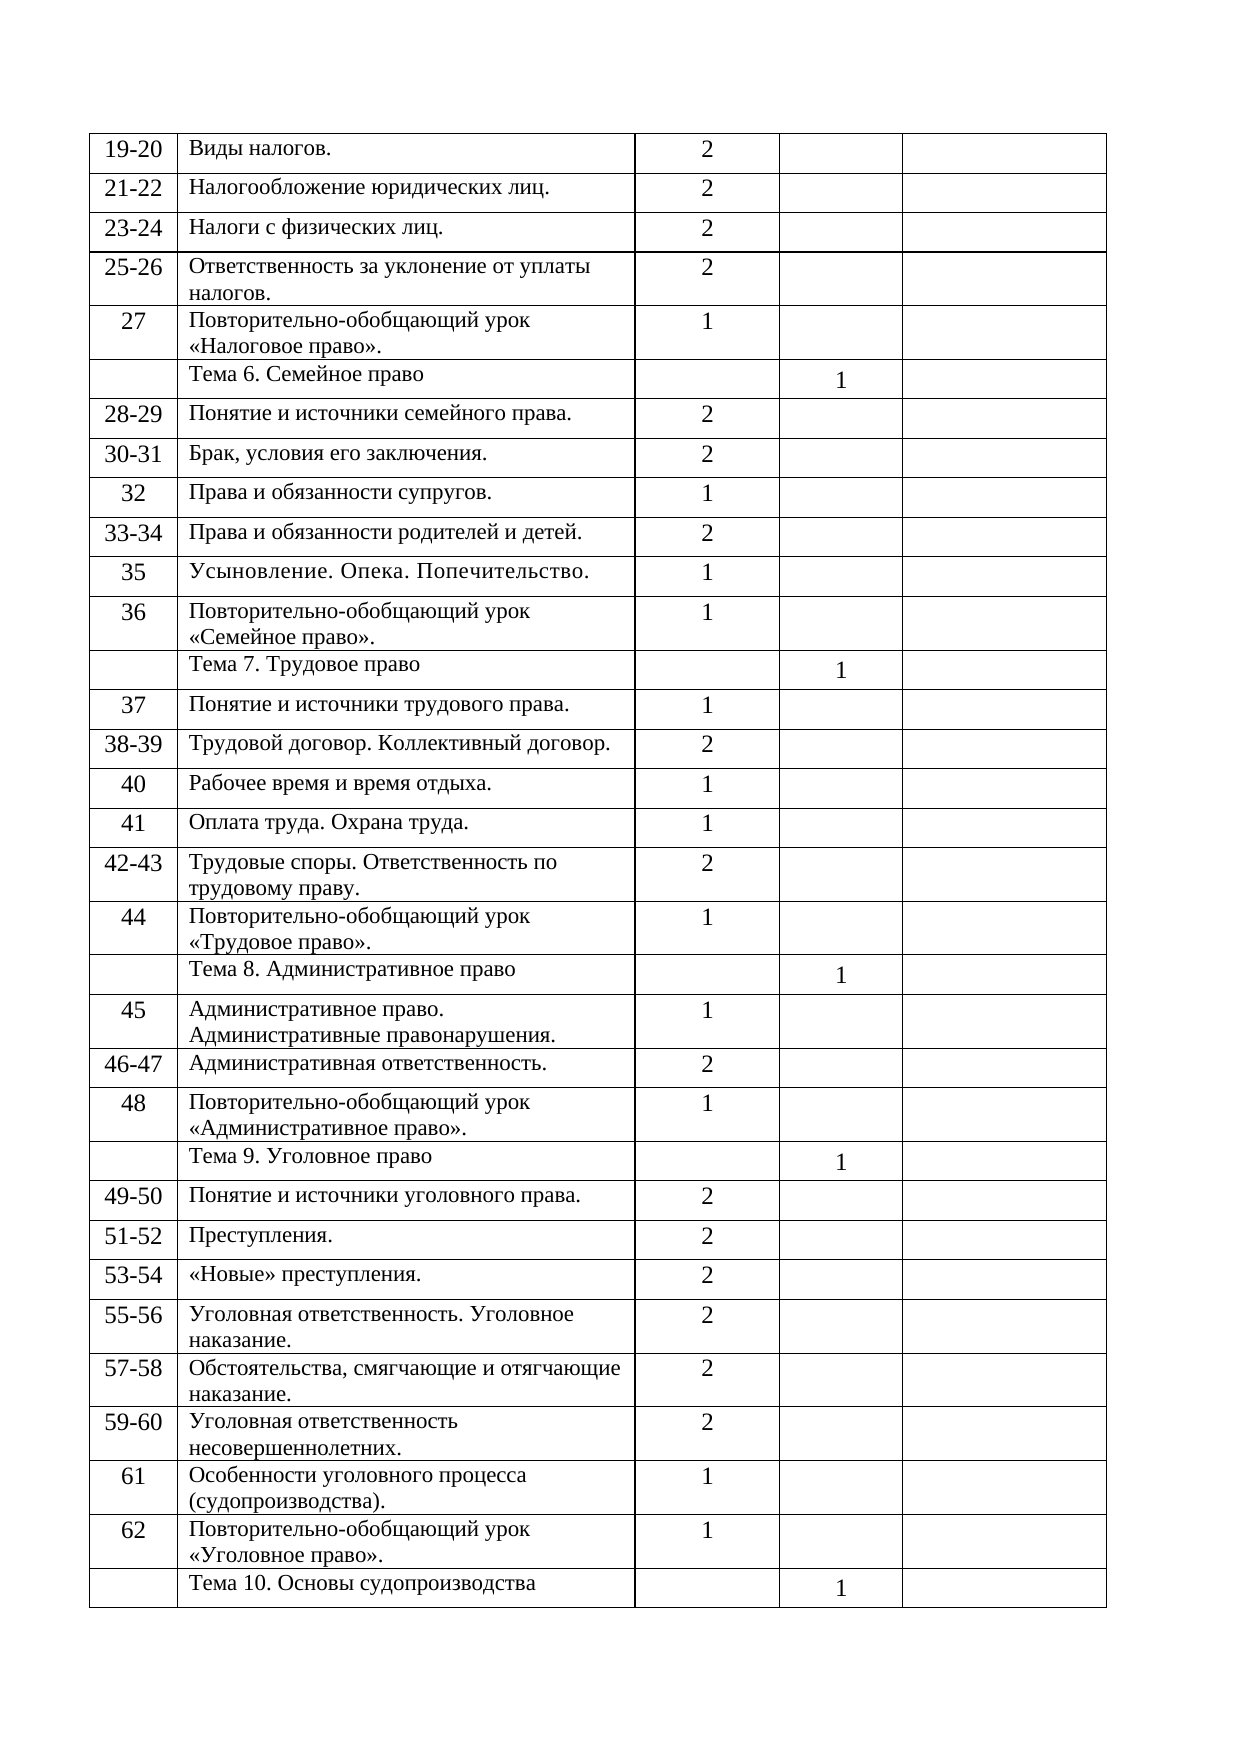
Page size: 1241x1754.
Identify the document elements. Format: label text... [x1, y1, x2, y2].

table_cell 55-56 [90, 1300, 177, 1352]
table_cell 32 [90, 478, 177, 517]
table_cell 2 [636, 518, 779, 556]
table_cell 1 [636, 557, 779, 596]
table_cell 1 [636, 809, 779, 847]
table_cell 35 [90, 557, 177, 596]
table_cell 49-50 [90, 1181, 177, 1220]
table_cell [780, 518, 902, 556]
table_cell 61 [90, 1461, 177, 1514]
table_cell 2 [636, 253, 779, 305]
table_cell 51-52 [90, 1221, 177, 1259]
table_cell Тема 6. Семейное право [178, 360, 634, 398]
table_cell [903, 955, 1106, 994]
table_cell 36 [90, 597, 177, 649]
table_cell 1 [636, 1088, 779, 1141]
table_cell [903, 1088, 1106, 1141]
table_cell [903, 730, 1106, 768]
table_cell Административное право. Административные правонарушения. [178, 995, 634, 1048]
table_cell 23-24 [90, 213, 177, 251]
table_cell 45 [90, 995, 177, 1048]
table_cell 28-29 [90, 399, 177, 438]
table_cell 25-26 [90, 253, 177, 305]
table_cell [903, 439, 1106, 477]
table_cell 2 [636, 399, 779, 438]
table_cell Трудовой договор. Коллективный договор. [178, 730, 634, 768]
table_cell [90, 1569, 177, 1607]
table_cell Права и обязанности супругов. [178, 478, 634, 517]
table_cell [780, 902, 902, 954]
table_cell [636, 651, 779, 689]
table_cell 2 [636, 134, 779, 172]
table_cell [780, 730, 902, 768]
table_cell [780, 995, 902, 1048]
table_cell 1 [780, 651, 902, 689]
table_cell 2 [636, 1181, 779, 1220]
table_cell [780, 809, 902, 847]
table_cell [903, 1260, 1106, 1299]
table_cell [903, 1221, 1106, 1259]
table_cell Повторительно-обобщающий урок «Уголовное право». [178, 1515, 634, 1567]
table_cell 2 [636, 1049, 779, 1087]
table_cell [90, 1142, 177, 1180]
table_cell 1 [780, 1142, 902, 1180]
table_cell [780, 557, 902, 596]
table_cell 53-54 [90, 1260, 177, 1299]
table_cell [636, 955, 779, 994]
table_cell [903, 478, 1106, 517]
table_cell [780, 690, 902, 728]
table_cell [780, 134, 902, 172]
table_cell Повторительно-обобщающий урок «Административное право». [178, 1088, 634, 1141]
table_cell [780, 1221, 902, 1259]
table_cell [903, 1461, 1106, 1514]
table_cell 2 [636, 1260, 779, 1299]
table_cell Виды налогов. [178, 134, 634, 172]
table_cell 1 [780, 1569, 902, 1607]
table_cell [780, 213, 902, 251]
table_cell [903, 1181, 1106, 1220]
table_cell Понятие и источники трудового права. [178, 690, 634, 728]
table_cell 2 [636, 848, 779, 901]
table_cell Административная ответственность. [178, 1049, 634, 1087]
table_cell 44 [90, 902, 177, 954]
table_cell [903, 651, 1106, 689]
table_cell Уголовная ответственность несовершеннолетних. [178, 1407, 634, 1460]
table_cell [780, 439, 902, 477]
table_cell [90, 955, 177, 994]
table_cell [903, 1354, 1106, 1406]
table_cell 57-58 [90, 1354, 177, 1406]
table_cell Брак, условия его заключения. [178, 439, 634, 477]
table_cell [903, 306, 1106, 359]
table_cell [780, 478, 902, 517]
table_cell [780, 1461, 902, 1514]
table_cell 1 [636, 306, 779, 359]
table_cell Повторительно-обобщающий урок «Трудовое право». [178, 902, 634, 954]
table_cell 41 [90, 809, 177, 847]
table_cell Повторительно-обобщающий урок «Налоговое право». [178, 306, 634, 359]
table_cell Повторительно-обобщающий урок «Семейное право». [178, 597, 634, 649]
table_cell 62 [90, 1515, 177, 1567]
table_cell [636, 1569, 779, 1607]
table_cell Ответственность за уклонение от уплаты налогов. [178, 253, 634, 305]
table_cell [636, 1142, 779, 1180]
table_cell [903, 769, 1106, 807]
table_cell 2 [636, 1221, 779, 1259]
table_cell 1 [780, 360, 902, 398]
table_cell [903, 174, 1106, 212]
table_cell [780, 1300, 902, 1352]
table_cell Усыновление. Опека. Попечительство. [178, 557, 634, 596]
table_cell [903, 1049, 1106, 1087]
table_cell [903, 1569, 1106, 1607]
table_cell 1 [780, 955, 902, 994]
table_cell [780, 1407, 902, 1460]
table_cell [903, 134, 1106, 172]
table_cell 1 [636, 1461, 779, 1514]
table_cell [903, 809, 1106, 847]
table_cell [90, 360, 177, 398]
table_cell Тема 9. Уголовное право [178, 1142, 634, 1180]
table_cell [903, 995, 1106, 1048]
table_cell [903, 399, 1106, 438]
table_cell 2 [636, 1354, 779, 1406]
table_cell 2 [636, 174, 779, 212]
table_cell 1 [636, 769, 779, 807]
table_cell 1 [636, 995, 779, 1048]
table_cell [903, 518, 1106, 556]
table_cell Налоги с физических лиц. [178, 213, 634, 251]
table_cell Тема 10. Основы судопроизводства [178, 1569, 634, 1607]
table_cell [903, 902, 1106, 954]
table_cell Понятие и источники семейного права. [178, 399, 634, 438]
table_cell 33-34 [90, 518, 177, 556]
table_cell [903, 1142, 1106, 1180]
table_cell 2 [636, 1407, 779, 1460]
table_cell 30-31 [90, 439, 177, 477]
table_cell 2 [636, 730, 779, 768]
table_cell Оплата труда. Охрана труда. [178, 809, 634, 847]
table_cell [780, 306, 902, 359]
table_cell 2 [636, 213, 779, 251]
table_cell [903, 360, 1106, 398]
table_cell Обстоятельства, смягчающие и отягчающие наказание. [178, 1354, 634, 1406]
table_cell 1 [636, 597, 779, 649]
table_cell [903, 848, 1106, 901]
table_cell [903, 1300, 1106, 1352]
table_cell [780, 597, 902, 649]
table_cell 27 [90, 306, 177, 359]
table_cell 1 [636, 902, 779, 954]
table_cell 19-20 [90, 134, 177, 172]
table_cell Рабочее время и время отдыха. [178, 769, 634, 807]
table_cell [780, 174, 902, 212]
table_cell [903, 690, 1106, 728]
table_cell Особенности уголовного процесса (судопроизводства). [178, 1461, 634, 1514]
table_cell [903, 253, 1106, 305]
table_cell 2 [636, 439, 779, 477]
table_cell [903, 1407, 1106, 1460]
table_cell [780, 399, 902, 438]
table_cell 38-39 [90, 730, 177, 768]
table_cell 59-60 [90, 1407, 177, 1460]
table_cell [780, 1354, 902, 1406]
table_cell Тема 8. Административное право [178, 955, 634, 994]
table_cell 42-43 [90, 848, 177, 901]
table_cell 48 [90, 1088, 177, 1141]
table_cell 1 [636, 1515, 779, 1567]
table_cell [903, 213, 1106, 251]
table_cell [903, 597, 1106, 649]
table_cell [780, 848, 902, 901]
table_cell [780, 1088, 902, 1141]
table_cell [780, 253, 902, 305]
table_cell 21-22 [90, 174, 177, 212]
table_cell [636, 360, 779, 398]
table_cell Уголовная ответственность. Уголовное наказание. [178, 1300, 634, 1352]
table_cell 40 [90, 769, 177, 807]
table_cell [903, 557, 1106, 596]
table_cell Понятие и источники уголовного права. [178, 1181, 634, 1220]
table_cell «Новые» преступления. [178, 1260, 634, 1299]
table_cell 1 [636, 690, 779, 728]
table_cell Преступления. [178, 1221, 634, 1259]
table_cell Трудовые споры. Ответственность по трудовому праву. [178, 848, 634, 901]
table_cell 1 [636, 478, 779, 517]
table_cell 37 [90, 690, 177, 728]
table_cell Налогообложение юридических лиц. [178, 174, 634, 212]
table_cell [780, 1515, 902, 1567]
table_cell [903, 1515, 1106, 1567]
table_cell [780, 1260, 902, 1299]
table_cell 2 [636, 1300, 779, 1352]
table_cell Права и обязанности родителей и детей. [178, 518, 634, 556]
table_cell 46-47 [90, 1049, 177, 1087]
table_cell Тема 7. Трудовое право [178, 651, 634, 689]
table_cell [780, 1049, 902, 1087]
table_cell [780, 769, 902, 807]
table_cell [90, 651, 177, 689]
table_cell [780, 1181, 902, 1220]
